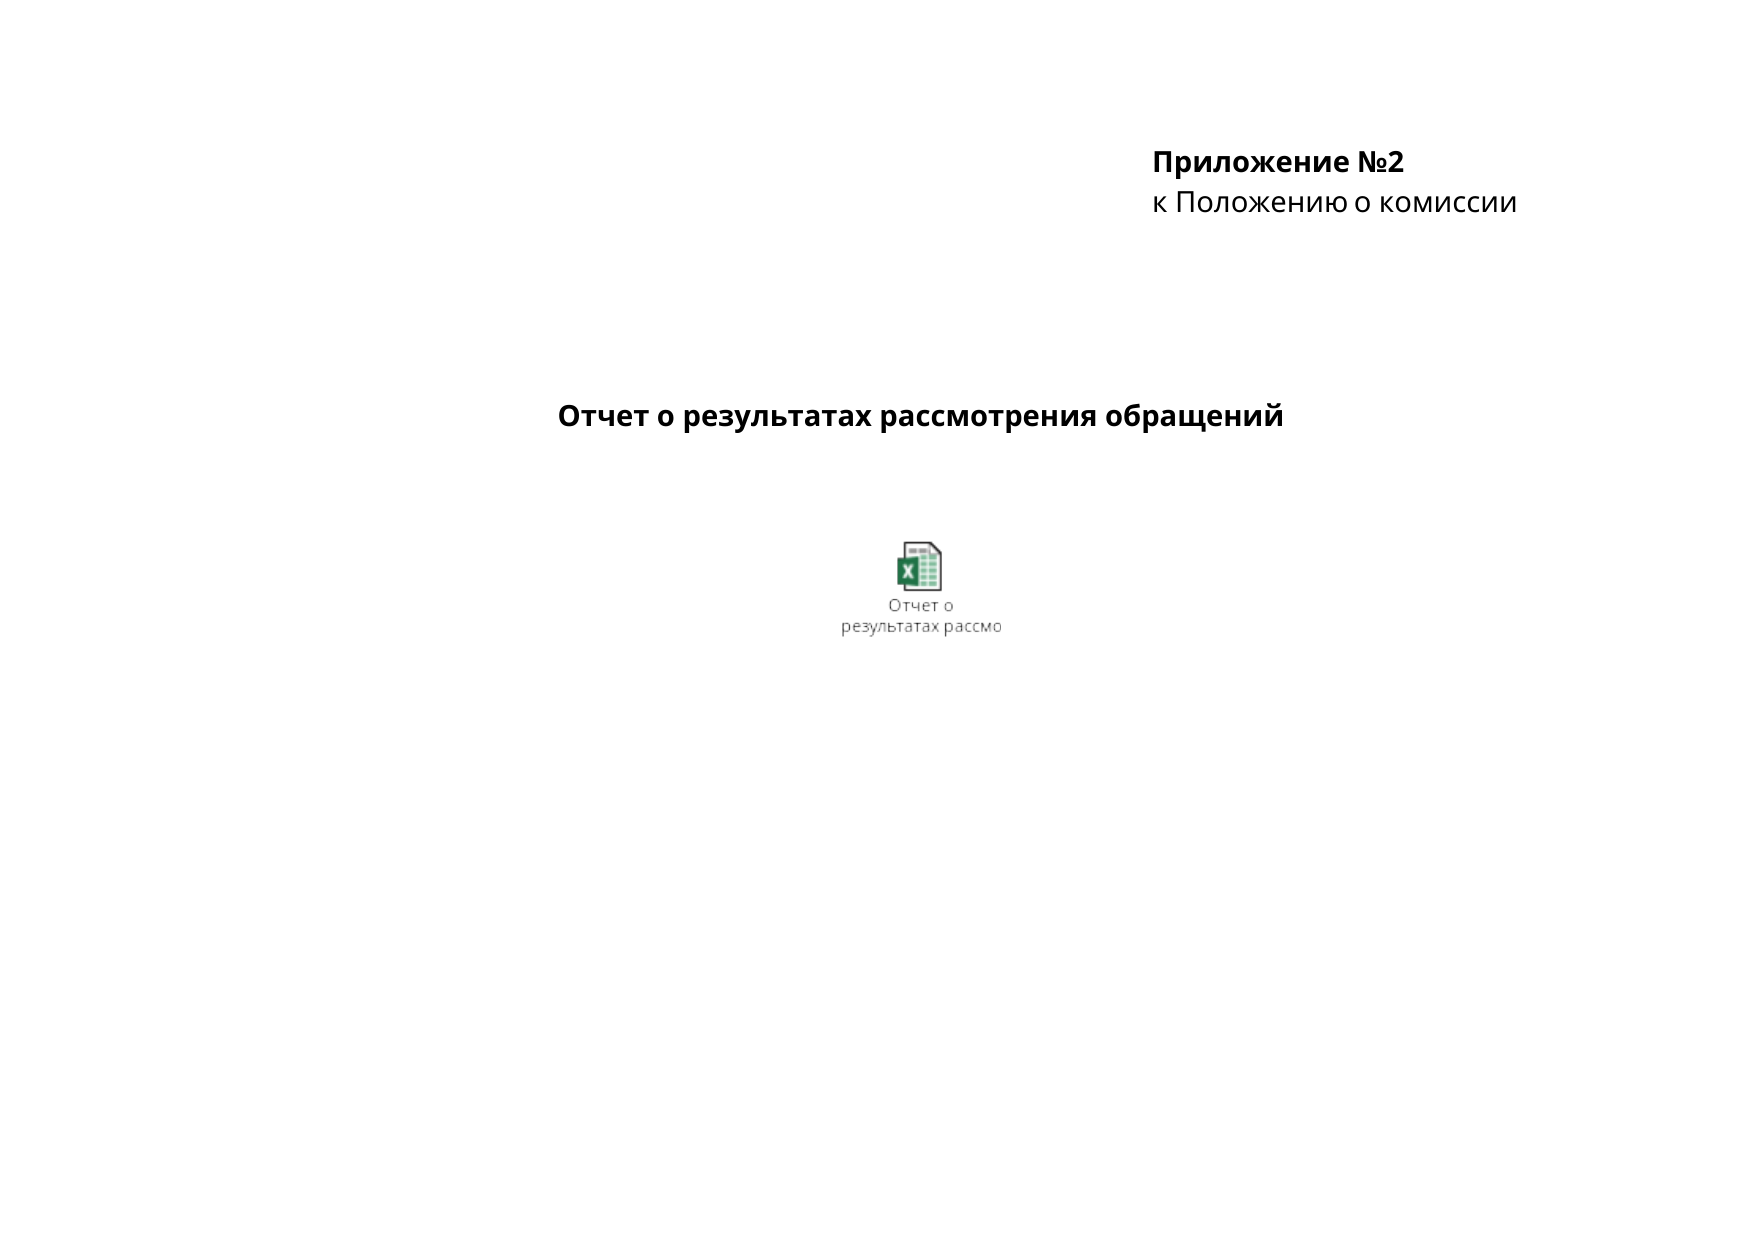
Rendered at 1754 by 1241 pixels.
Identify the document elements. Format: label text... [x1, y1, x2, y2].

text Отчет о результатах рассмотрения обращений [148, 396, 1695, 435]
text Приложение №2 к Положению о комиссии [1152, 141, 1695, 221]
